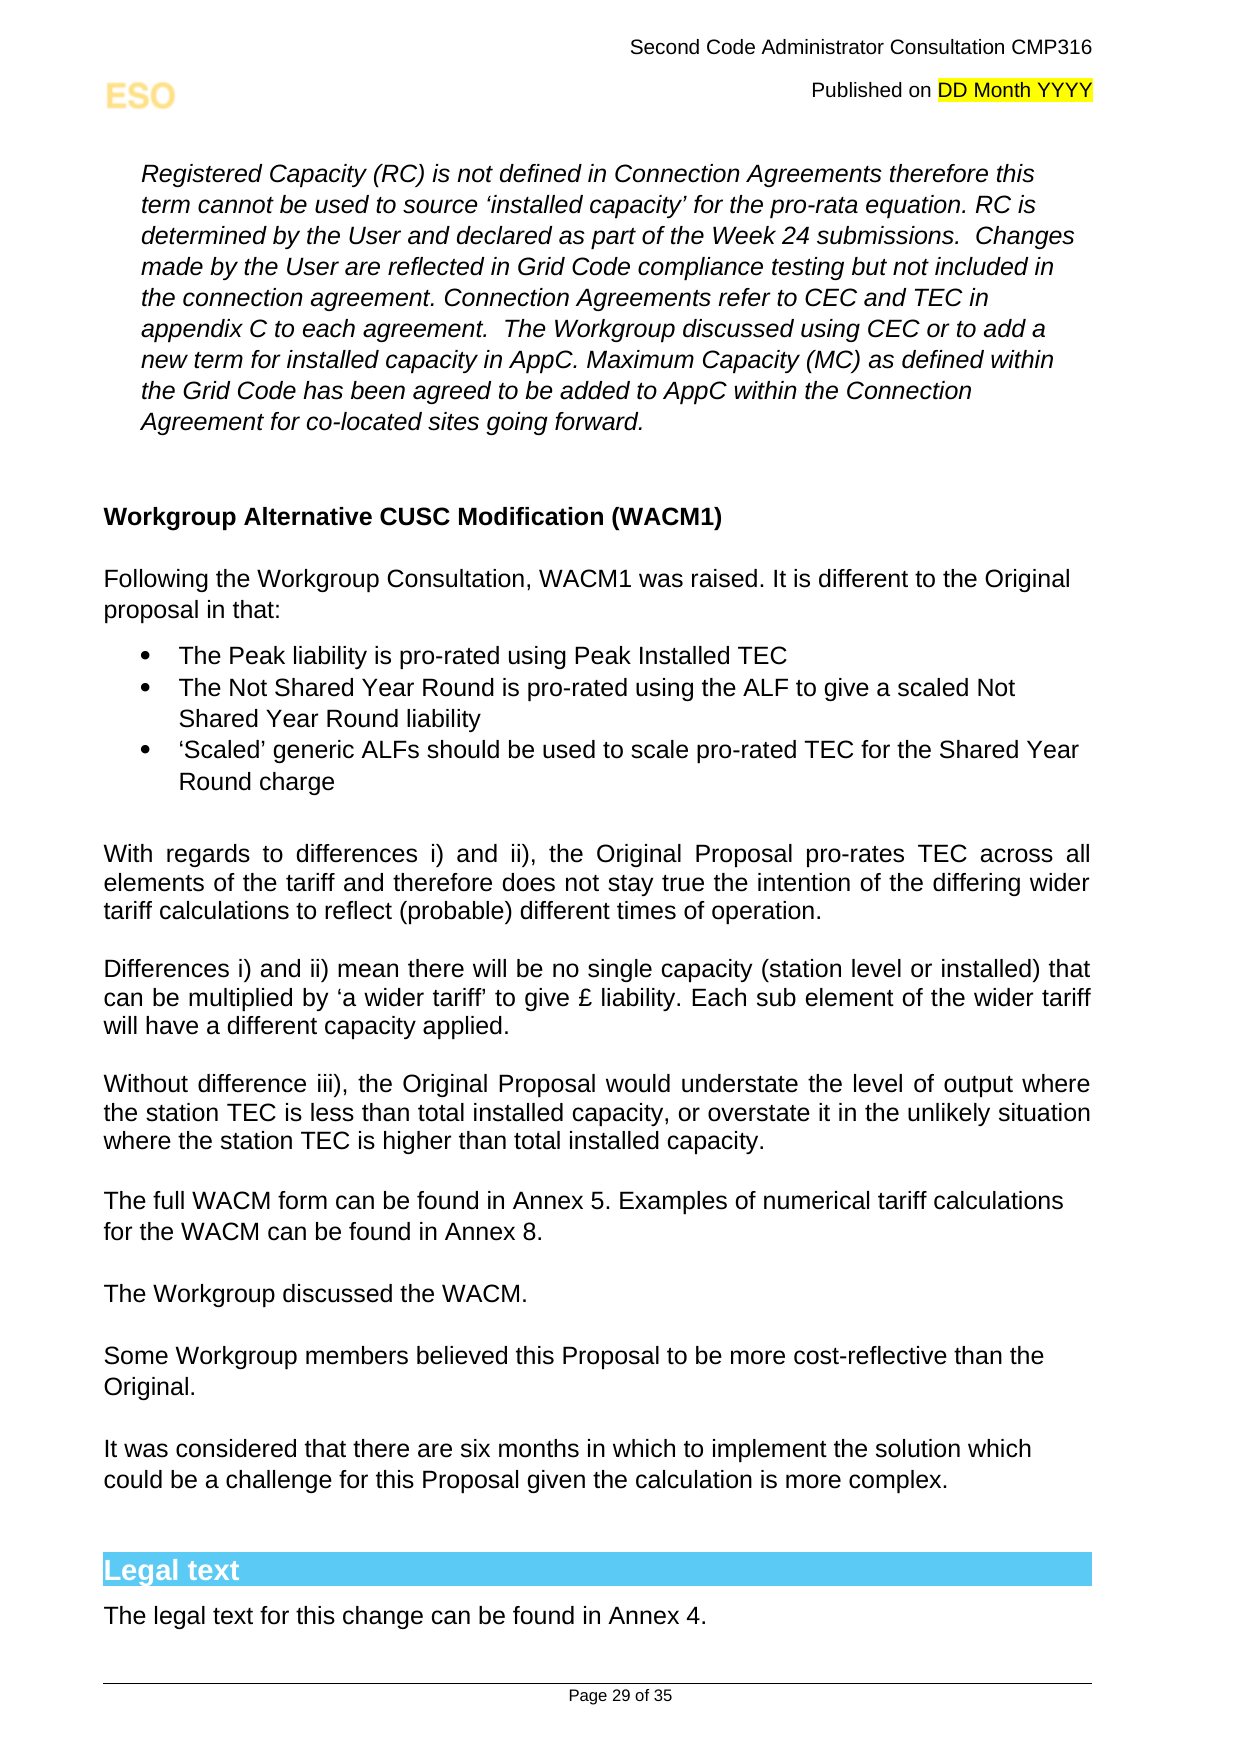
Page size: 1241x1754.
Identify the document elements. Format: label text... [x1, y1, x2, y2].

list The Peak liability is pro-rated using Peak Installed TEC [141, 639, 1092, 670]
text The Workgroup discussed the WACM. [103, 1279, 1092, 1308]
text Workgroup Alternative CUSC Modification (WACM1) [103, 502, 1092, 531]
text Without difference iii), the Original Proposal would understate the level of output where the station TEC is less than total installed capacity, or overstate it in the unlikely situation where the station TEC is higher than total installed capacity. [103, 1069, 1092, 1155]
list The legal text for this change can be found in Annex 4. [103, 1601, 1092, 1630]
text Following the Workgroup Consultation, WACM1 was raised. It is different to the Original proposal in that: [103, 564, 1092, 624]
text Registered Capacity (RC) is not defined in Connection Agreements therefore this term cannot be used to source ‘installed capacity’ for the pro-rata equation. RC is determined by the User and declared as part of the Week 24 submissions. Changes made by the User are reflected in Grid Code compliance testing but not included in the connection agreement. Connection Agreements refer to CEC and TEC in appendix C to each agreement. The Workgroup discussed using CEC or to add a new term for installed capacity in AppC. Maximum Capacity (MC) as defined within the Grid Code has been agreed to be added to AppC within the Connection Agreement for co-located sites going forward. [141, 158, 1092, 436]
text Some Workgroup members believed this Proposal to be more cost-reflective than the Original. [103, 1341, 1092, 1401]
picture [103, 71, 181, 117]
text It was considered that there are six months in which to implement the solution which could be a challenge for this Proposal given the calculation is more complex. [103, 1434, 1092, 1494]
list ‘Scaled’ generic ALFs should be used to scale pro-rated TEC for the Shared Year Round charge [141, 733, 1092, 795]
text Differences i) and ii) mean there will be no single capacity (station level or installed) that can be multiplied by ‘a wider tariff’ to give £ liability. Each sub element of the wider tariff will have a different capacity applied. [103, 954, 1092, 1040]
text With regards to differences i) and ii), the Original Proposal pro-rates TEC across all elements of the tariff and therefore does not stay true the intention of the differing wider tariff calculations to reflect (probable) different times of operation. [103, 839, 1092, 925]
text The full WACM form can be found in Annex 5. Examples of numerical tariff calculations for the WACM can be found in Annex 8. [103, 1186, 1092, 1246]
list The Not Shared Year Round is pro-rated using the ALF to give a scaled Not Shared Year Round liability [141, 670, 1092, 733]
text Legal text [103, 1552, 1092, 1586]
